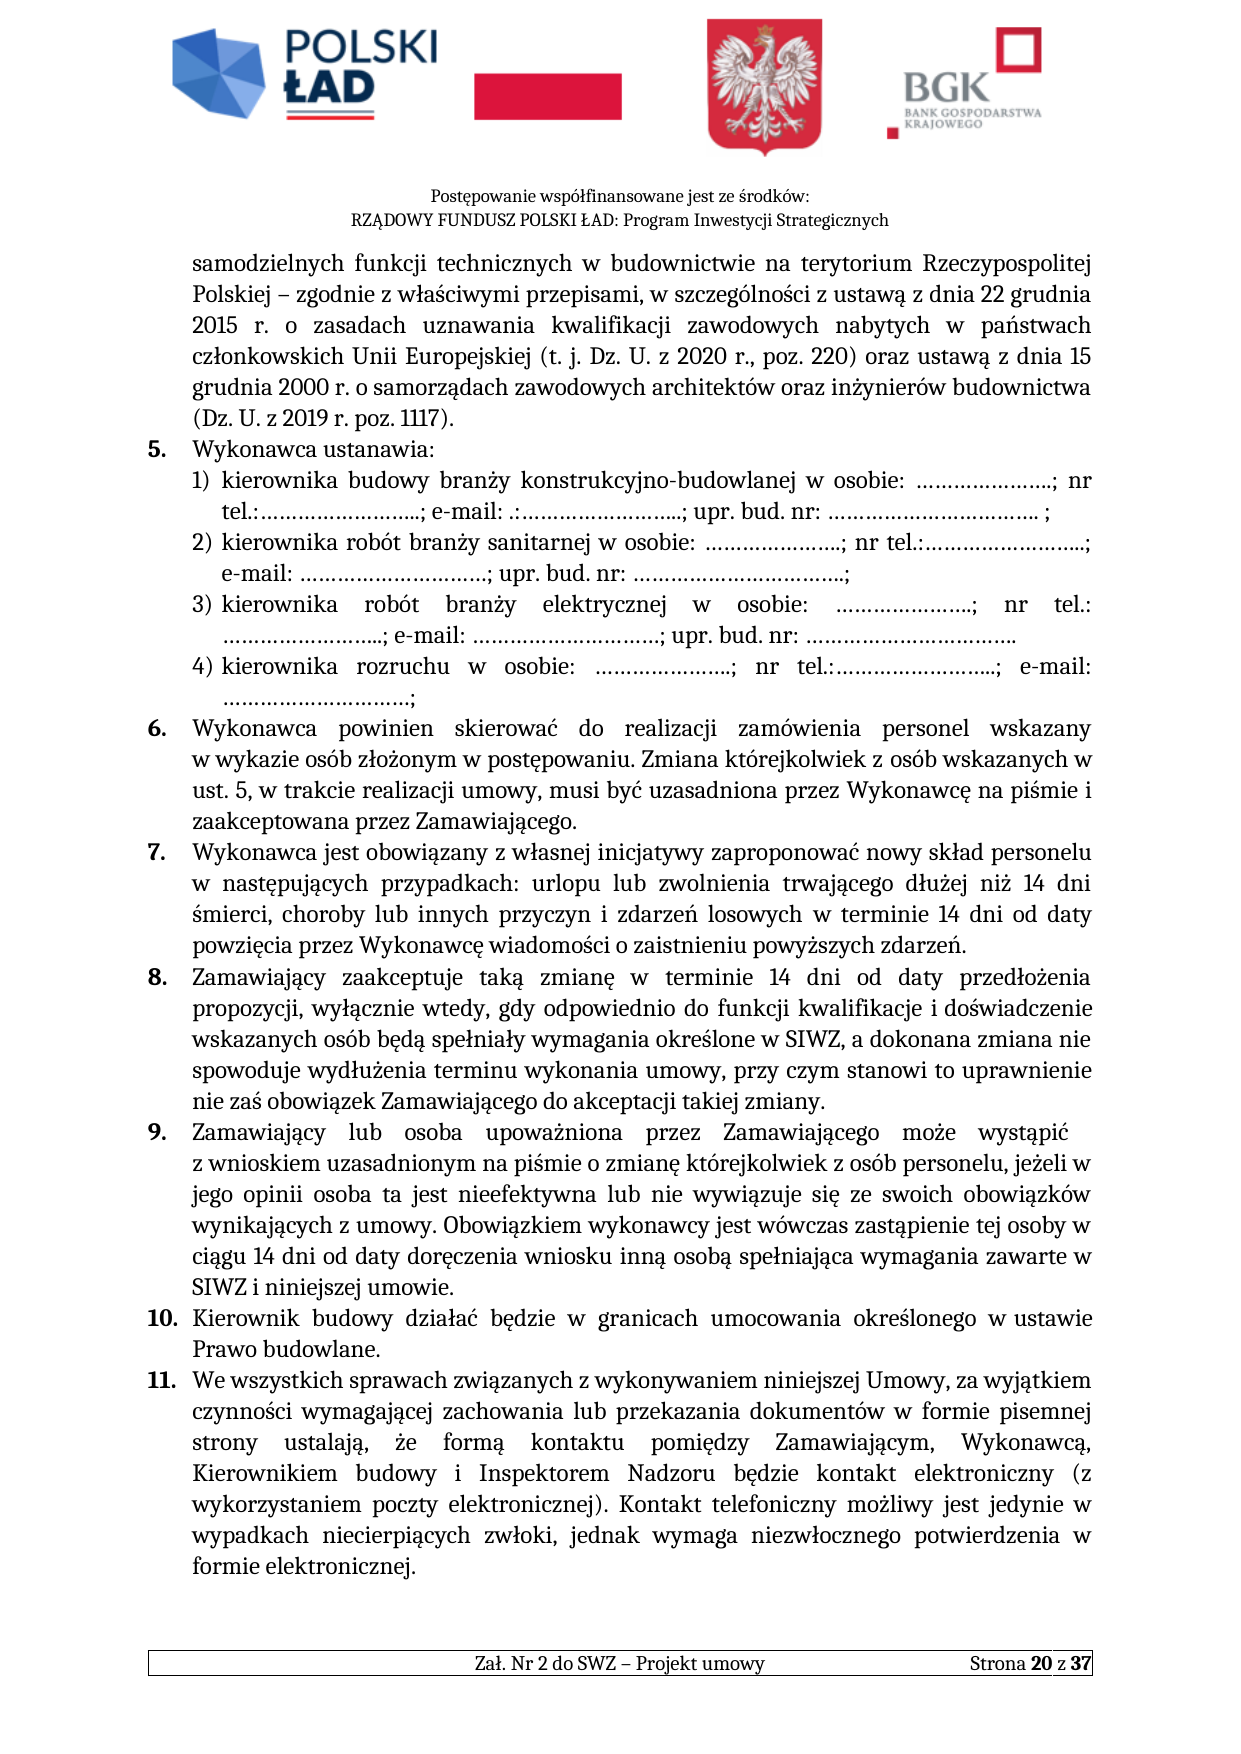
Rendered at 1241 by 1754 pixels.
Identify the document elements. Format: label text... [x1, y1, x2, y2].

list Zamawiający lub osoba upoważniona przez Zamawiającego może wystąpić z wnioskiem uzasadnionym na piśmie o zmianę którejkolwiek z osób personelu, jeżeli w jego opinii osoba ta jest nieefektywna lub nie wywiązuje się ze swoich obowiązków wynikających z umowy. Obowiązkiem wykonawcy jest wówczas zastąpienie tej osoby w ciągu 14 dni od daty doręczenia wniosku inną osobą spełniająca wymagania zawarte w SIWZ i niniejszej umowie. [148, 1118, 1093, 1302]
list Wykonawca powinien skierować do realizacji zamówienia personel wskazany w wykazie osób złożonym w postępowaniu. Zmiana którejkolwiek z osób wskazanych w ust. 5, w trakcie realizacji umowy, musi być uzasadniona przez Wykonawcę na piśmie i zaakceptowana przez Zamawiającego. [148, 714, 1093, 836]
list We wszystkich sprawach związanych z wykonywaniem niniejszej Umowy, za wyjątkiem czynności wymagającej zachowania lub przekazania dokumentów w formie pisemnej strony ustalają, że formą kontaktu pomiędzy Zamawiającym, Wykonawcą, Kierownikiem budowy i Inspektorem Nadzoru będzie kontakt elektroniczny (z wykorzystaniem poczty elektronicznej). Kontakt telefoniczny możliwy jest jedynie w wypadkach niecierpiących zwłoki, jednak wymaga niezwłocznego potwierdzenia w formie elektronicznej. [148, 1366, 1093, 1581]
list Zamawiający zaakceptuje taką zmianę w terminie 14 dni od daty przedłożenia propozycji, wyłącznie wtedy, gdy odpowiednio do funkcji kwalifikacje i doświadczenie wskazanych osób będą spełniały wymagania określone w SIWZ, a dokonana zmiana nie spowoduje wydłużenia terminu wykonania umowy, przy czym stanowi to uprawnienie nie zaś obowiązek Zamawiającego do akceptacji takiej zmiany. [148, 962, 1093, 1115]
list kierownika budowy branży konstrukcyjno-budowlanej w osobie: ………………….; nr tel.:……………………..; e-mail: .:……………………..; upr. bud. nr: ……………………………. ; [192, 466, 1093, 526]
list Wykonawca ustanawia: [148, 435, 1093, 463]
list kierownika rozruchu w osobie: ………………….; nr tel.:……………………..; e-mail: …………………………; [192, 652, 1093, 712]
picture [147, 11, 1093, 161]
list kierownika robót branży elektrycznej w osobie: ………………….; nr tel.:……………………..; e-mail: …………………………; upr. bud. nr: ……………………………. [192, 590, 1093, 650]
list kierownika robót branży sanitarnej w osobie: ………………….; nr tel.:……………………..; e-mail: …………………………; upr. bud. nr: …………………………….; [192, 528, 1093, 588]
list Kierownik budowy działać będzie w granicach umocowania określonego w ustawie Prawo budowlane. [148, 1304, 1093, 1364]
list Wykonawca jest obowiązany z własnej inicjatywy zaproponować nowy skład personelu w następujących przypadkach: urlopu lub zwolnienia trwającego dłużej niż 14 dni śmierci, choroby lub innych przyczyn i zdarzeń losowych w terminie 14 dni od daty powzięcia przez Wykonawcę wiadomości o zaistnieniu powyższych zdarzeń. [148, 838, 1093, 960]
